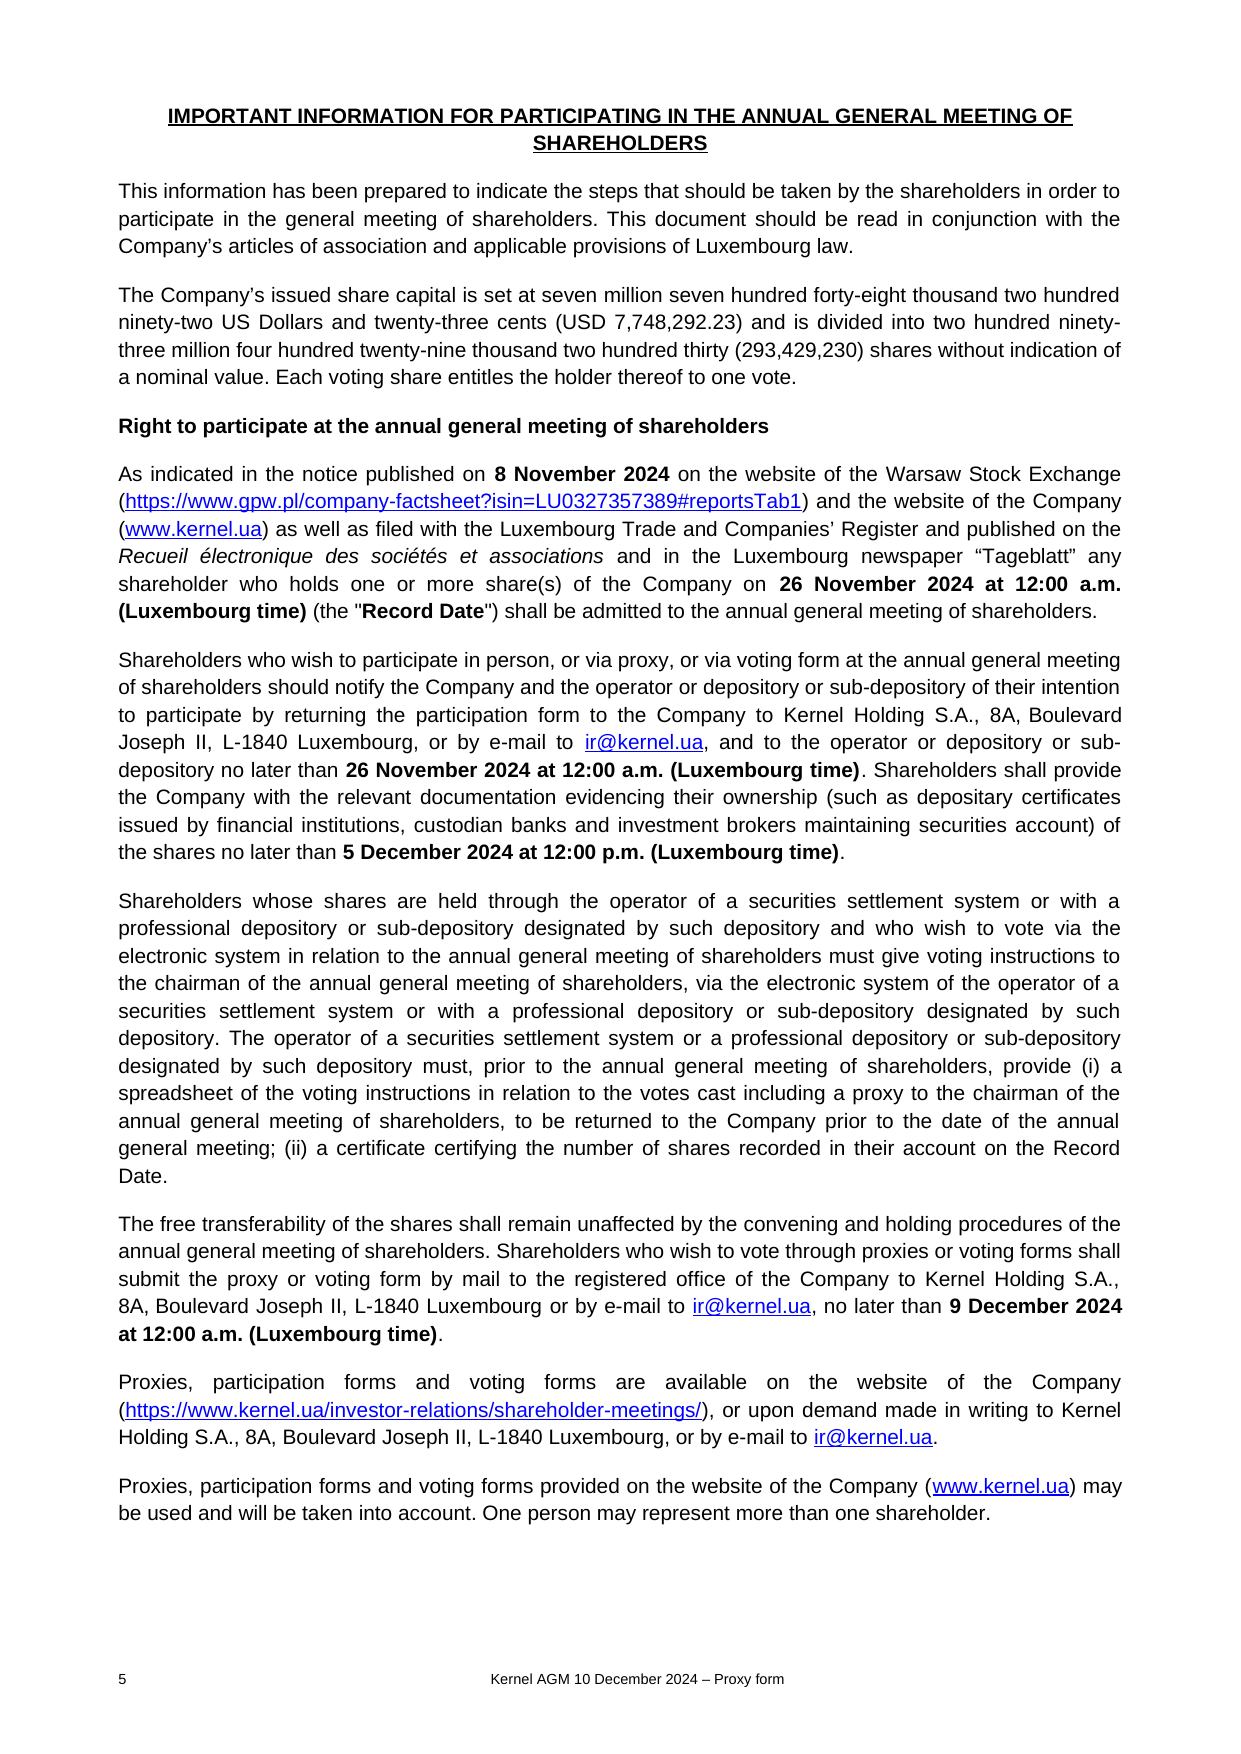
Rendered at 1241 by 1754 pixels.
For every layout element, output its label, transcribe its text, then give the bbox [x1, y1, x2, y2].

text As indicated in the notice published on 8 November 2024 on the website of the Warsaw Stock Exchange (https://www.gpw.pl/company-factsheet?isin=LU0327357389#reportsTab1) and the website of the Company (www.kernel.ua) as well as filed with the Luxembourg Trade and Companies’ Register and published on the Recueil électronique des sociétés et associations and in the Luxembourg newspaper “Tageblatt” any shareholder who holds one or more share(s) of the Company on 26 November 2024 at 12:00 a.m. (Luxembourg time) (the "Record Date") shall be admitted to the annual general meeting of shareholders. [118, 462, 1122, 623]
text Shareholders whose shares are held through the operator of a securities settlement system or with a professional depository or sub-depository designated by such depository and who wish to vote via the electronic system in relation to the annual general meeting of shareholders must give voting instructions to the chairman of the annual general meeting of shareholders, via the electronic system of the operator of a securities settlement system or with a professional depository or sub-depository designated by such depository. The operator of a securities settlement system or a professional depository or sub-depository designated by such depository must, prior to the annual general meeting of shareholders, provide (i) a spreadsheet of the voting instructions in relation to the votes cast including a proxy to the chairman of the annual general meeting of shareholders, to be returned to the Company prior to the date of the annual general meeting; (ii) a certificate certifying the number of shares recorded in their account on the Record Date. [118, 888, 1122, 1187]
text The free transferability of the shares shall remain unaffected by the convening and holding procedures of the annual general meeting of shareholders. Shareholders who wish to vote through proxies or voting forms shall submit the proxy or voting form by mail to the registered office of the Company to Kernel Holding S.A., 8A, Boulevard Joseph II, L-1840 Luxembourg or by e-mail to ir@kernel.ua, no later than 9 December 2024 at 12:00 a.m. (Luxembourg time). [118, 1212, 1122, 1346]
text Proxies, participation forms and voting forms provided on the website of the Company (www.kernel.ua) may be used and will be taken into account. One person may represent more than one shareholder. [118, 1473, 1122, 1525]
text The Company’s issued share capital is set at seven million seven hundred forty-eight thousand two hundred ninety-two US Dollars and twenty-three cents (USD 7,748,292.23) and is divided into two hundred ninety-three million four hundred twenty-nine thousand two hundred thirty (293,429,230) shares without indication of a nominal value. Each voting share entitles the holder thereof to one vote. [118, 283, 1122, 389]
text This information has been prepared to indicate the steps that should be taken by the shareholders in order to participate in the general meeting of shareholders. This document should be read in conjunction with the Company’s articles of association and applicable provisions of Luxembourg law. [118, 179, 1122, 258]
text Proxies, participation forms and voting forms are available on the website of the Company (https://www.kernel.ua/investor-relations/shareholder-meetings/), or upon demand made in writing to Kernel Holding S.A., 8A, Boulevard Joseph II, L-1840 Luxembourg, or by e-mail to ir@kernel.ua. [118, 1370, 1122, 1449]
text Shareholders who wish to participate in person, or via proxy, or via voting form at the annual general meeting of shareholders should notify the Company and the operator or depository or sub-depository of their intention to participate by returning the participation form to the Company to Kernel Holding S.A., 8A, Boulevard Joseph II, L-1840 Luxembourg, or by e-mail to ir@kernel.ua, and to the operator or depository or sub-depository no later than 26 November 2024 at 12:00 a.m. (Luxembourg time). Shareholders shall provide the Company with the relevant documentation evidencing their ownership (such as depositary certificates issued by financial institutions, custodian banks and investment brokers maintaining securities account) of the shares no later than 5 December 2024 at 12:00 p.m. (Luxembourg time). [118, 648, 1122, 864]
text IMPORTANT INFORMATION FOR PARTICIPATING IN THE ANNUAL GENERAL MEETING OF SHAREHOLDERS [118, 103, 1122, 155]
text Right to participate at the annual general meeting of shareholders [118, 413, 1122, 437]
